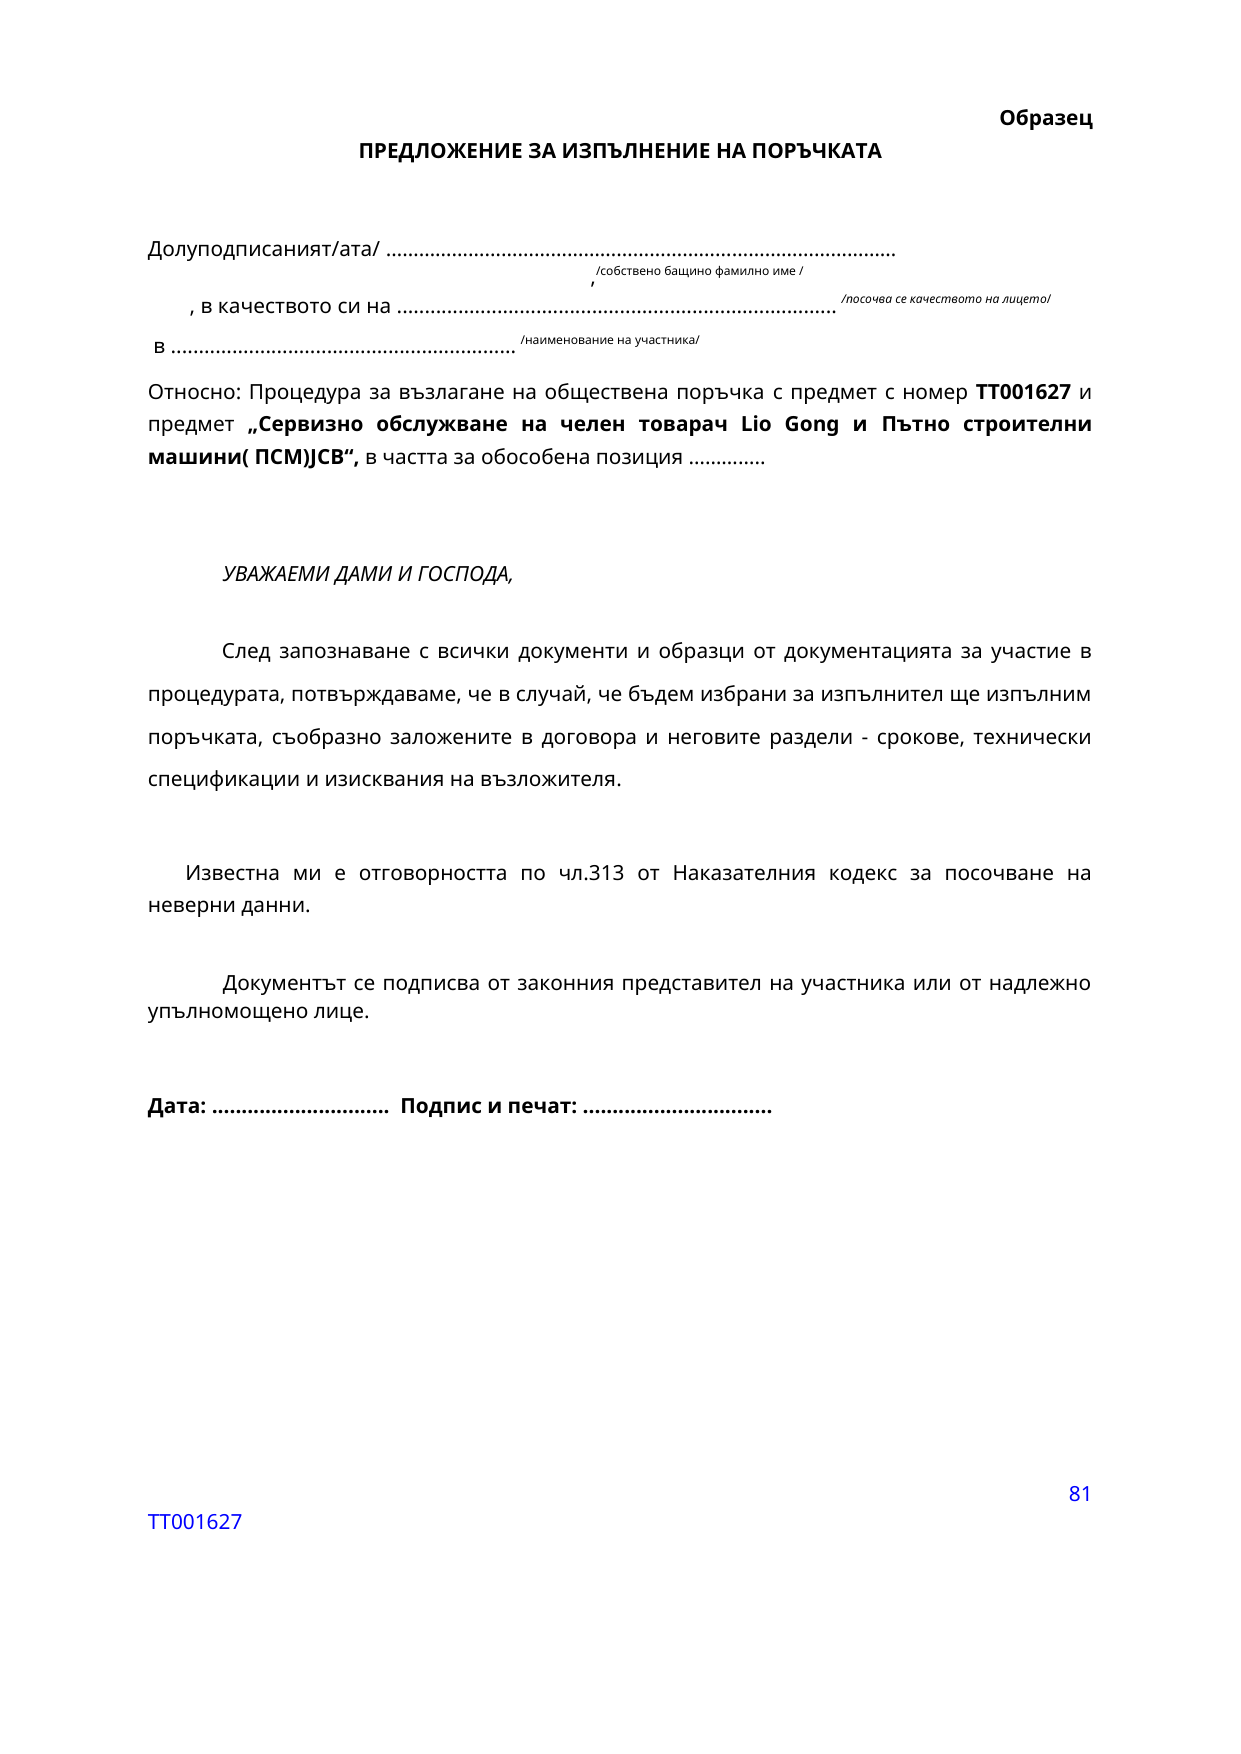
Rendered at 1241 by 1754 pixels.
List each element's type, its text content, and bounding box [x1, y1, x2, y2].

text в .............................................................. /наименование на участника/ [148, 332, 1092, 360]
text Известна ми е отговорността по чл.313 от Наказателния кодекс за посочване на неверни данни. [148, 858, 1092, 919]
text , в качеството си на ............................................................................... /посочва се качеството на лицето/ [148, 291, 1092, 319]
text Документът се подписва от законния представител на участника или от надлежно упълномощено лице. [148, 968, 1092, 1025]
text Образец [148, 103, 1092, 132]
text Дата: .............................. Подпис и печат: ................................ [148, 1091, 1092, 1119]
text ПРЕДЛОЖЕНИЕ ЗА ИЗПЪЛНЕНИЕ НА ПОРЪЧКАТА [148, 136, 1092, 164]
text След запознаване с всички документи и образци от документацията за участие в процедурата, потвърждаваме, че в случай, че бъдем избрани за изпълнител ще изпълним поръчката, съобразно заложените в договора и неговите раздели - срокове, технически спецификации и изисквания на възложителя. [148, 637, 1092, 793]
text Долуподписаният/ата/ ………………………………………………………………………………… ,/собствено бащино фамилно име / [148, 234, 1092, 291]
text УВАЖАЕМИ ДАМИ И ГОСПОДА, [148, 559, 1092, 587]
text Относно: Процедура за възлагане на обществена поръчка с предмет с номер ТТ001627 и предмет „Сервизно обслужване на челен товарач Lio Gong и Пътно строителни машини( ПСМ)JCB“, в частта за обособена позиция ………….. [148, 377, 1092, 470]
